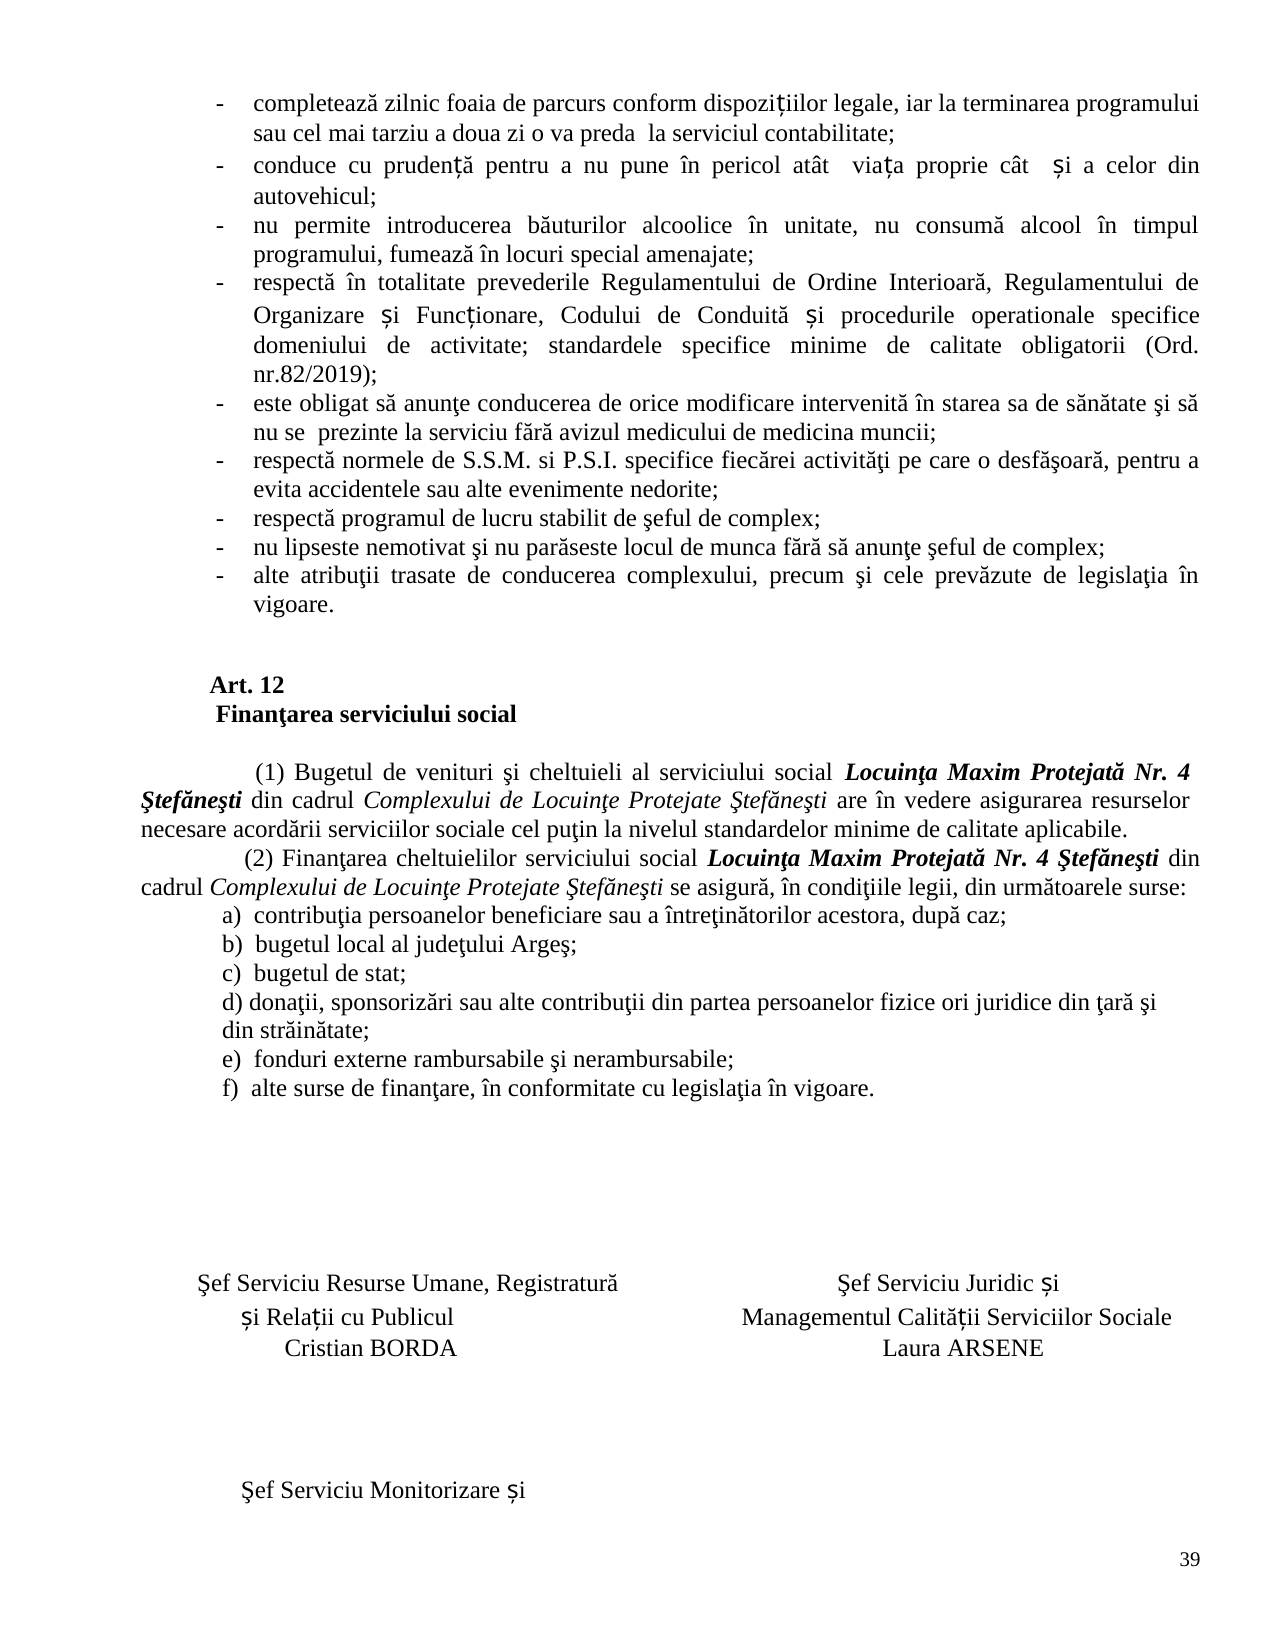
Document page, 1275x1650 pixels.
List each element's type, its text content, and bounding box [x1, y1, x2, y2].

text Art. 12 [141, 671, 1191, 699]
list alte atribuţii trasate de conducerea complexului, precum şi cele prevăzute de legislaţia în vigoare. [216, 560, 1200, 618]
list respectă normele de S.S.M. si P.S.I. specifice fiecărei activităţi pe care o desfăşoară, pentru a evita accidentele sau alte evenimente nedorite; [216, 445, 1200, 503]
list este obligat să anunţe conducerea de orice modificare intervenită în starea sa de sănătate şi să nu se prezinte la serviciu fără avizul medicului de medicina muncii; [216, 388, 1200, 445]
list nu permite introducerea băuturilor alcoolice în unitate, nu consumă alcool în timpul programului, fumează în locuri special amenajate; [216, 210, 1200, 267]
list completează zilnic foaia de parcurs conform dispozițiilor legale, iar la terminarea programului sau cel mai tarziu a doua zi o va preda la serviciul contabilitate; [216, 84, 1200, 147]
text din străinătate; [141, 1016, 1200, 1044]
text Cristian BORDA Laura ARSENE [178, 1333, 1200, 1362]
text d) donaţii, sponsorizări sau alte contribuţii din partea persoanelor fizice ori juridice din ţară şi [141, 987, 1200, 1016]
list respectă programul de lucru stabilit de şeful de complex; [216, 503, 1200, 532]
text e) fonduri externe rambursabile şi nerambursabile; [141, 1044, 1200, 1073]
text c) bugetul de stat; [141, 958, 1200, 987]
text Finanţarea serviciului social [141, 699, 1191, 728]
text b) bugetul local al judeţului Argeş; [141, 929, 1200, 958]
list conduce cu prudență pentru a nu pune în pericol atât viața proprie cât și a celor din autovehicul; [216, 147, 1200, 210]
text f) alte surse de finanţare, în conformitate cu legislaţia în vigoare. [141, 1073, 1200, 1102]
text (1) Bugetul de venituri şi cheltuieli al serviciului social Locuinţa Maxim Protejată Nr. 4 Ştefăneşti din cadrul Complexului de Locuinţe Protejate Ştefăneşti are în vedere asigurarea resurselor necesare acordării serviciilor sociale cel puţin la nivelul standardelor minime de calitate aplicabile. [141, 757, 1191, 843]
list respectă în totalitate prevederile Regulamentului de Ordine Interioară, Regulamentului de Organizare și Funcționare, Codului de Conduită și procedurile operationale specifice domeniului de activitate; standardele specifice minime de calitate obligatorii (Ord. nr.82/2019); [216, 267, 1200, 388]
text a) contribuţia persoanelor beneficiare sau a întreţinătorilor acestora, după caz; [141, 901, 1200, 929]
text Şef Serviciu Monitorizare și [178, 1472, 1200, 1506]
text și Relații cu Publicul Managementul Calității Serviciilor Sociale [178, 1299, 1200, 1333]
text Şef Serviciu Resurse Umane, Registratură Şef Serviciu Juridic și [178, 1265, 1200, 1299]
text (2) Finanţarea cheltuielilor serviciului social Locuinţa Maxim Protejată Nr. 4 Ştefăneşti din cadrul Complexului de Locuinţe Protejate Ştefăneşti se asigură, în condiţiile legii, din următoarele surse: [141, 843, 1200, 901]
list nu lipseste nemotivat şi nu parăseste locul de munca fără să anunţe şeful de complex; [216, 532, 1200, 560]
